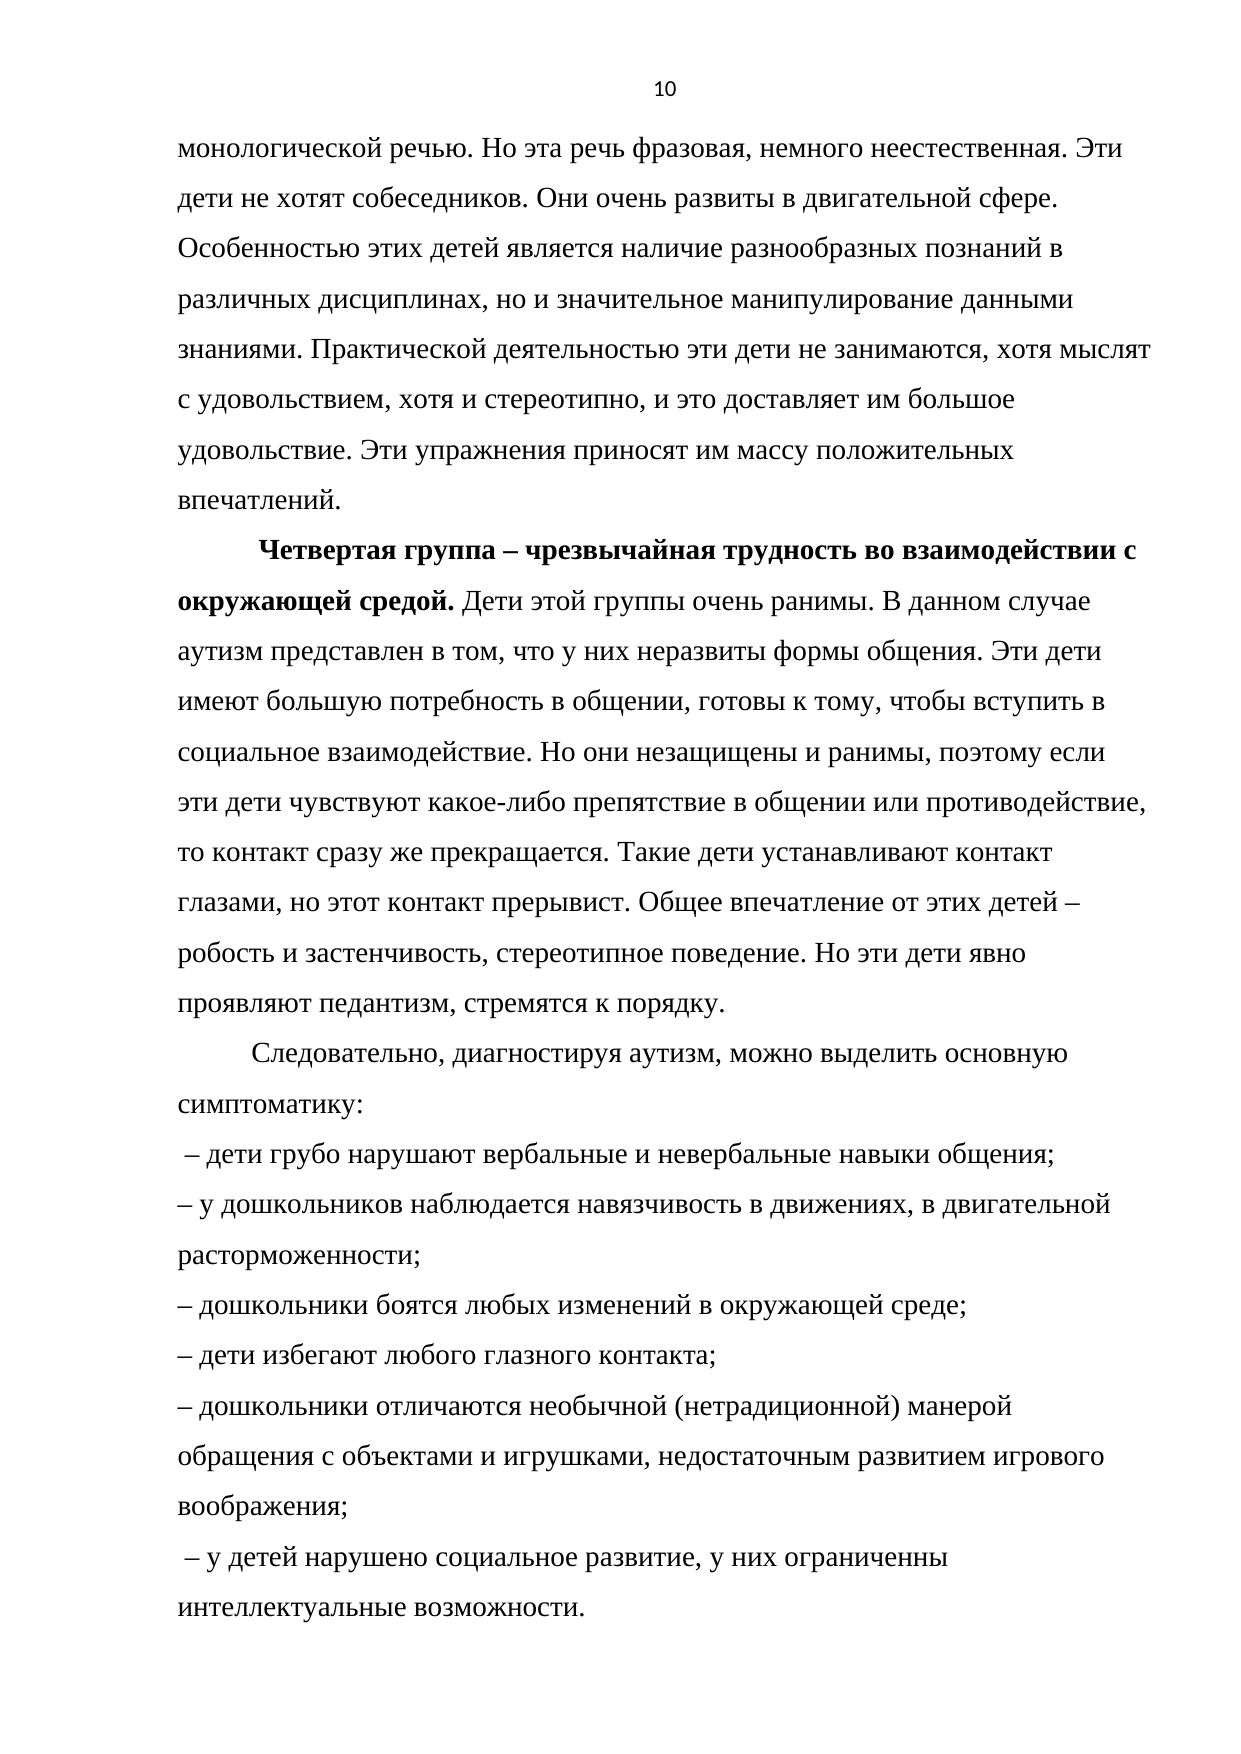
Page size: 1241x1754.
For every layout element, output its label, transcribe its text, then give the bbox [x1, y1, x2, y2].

text Следовательно, диагностируя аутизм, можно выделить основную симптоматику: – дети грубо нарушают вербальные и невербальные навыки общения; – у дошкольников наблюдается навязчивость в движениях, в двигательной расторможенности; – дошкольники боятся любых изменений в окружающей среде; – дети избегают любого глазного контакта; – дошкольники отличаются необычной (нетрадиционной) манерой обращения с объектами и игрушками, недостаточным развитием игрового воображения; – у детей нарушено социальное развитие, у них ограниченны интеллектуальные возможности. [177, 1036, 1152, 1622]
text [177, 130, 1152, 516]
text Четвертая группа – чрезвычайная трудность во взаимодействии с окружающей средой. Дети этой группы очень ранимы. В данном случае аутизм представлен в том, что у них неразвиты формы общения. Эти дети имеют большую потребность в общении, готовы к тому, чтобы вступить в социальное взаимодействие. Но они незащищены и ранимы, поэтому если эти дети чувствуют какое-либо препятствие в общении или противодействие, то контакт сразу же прекращается. Такие дети устанавливают контакт глазами, но этот контакт прерывист. Общее впечатление от этих детей – робость и застенчивость, стереотипное поведение. Но эти дети явно проявляют педантизм, стремятся к порядку. [177, 532, 1152, 1019]
